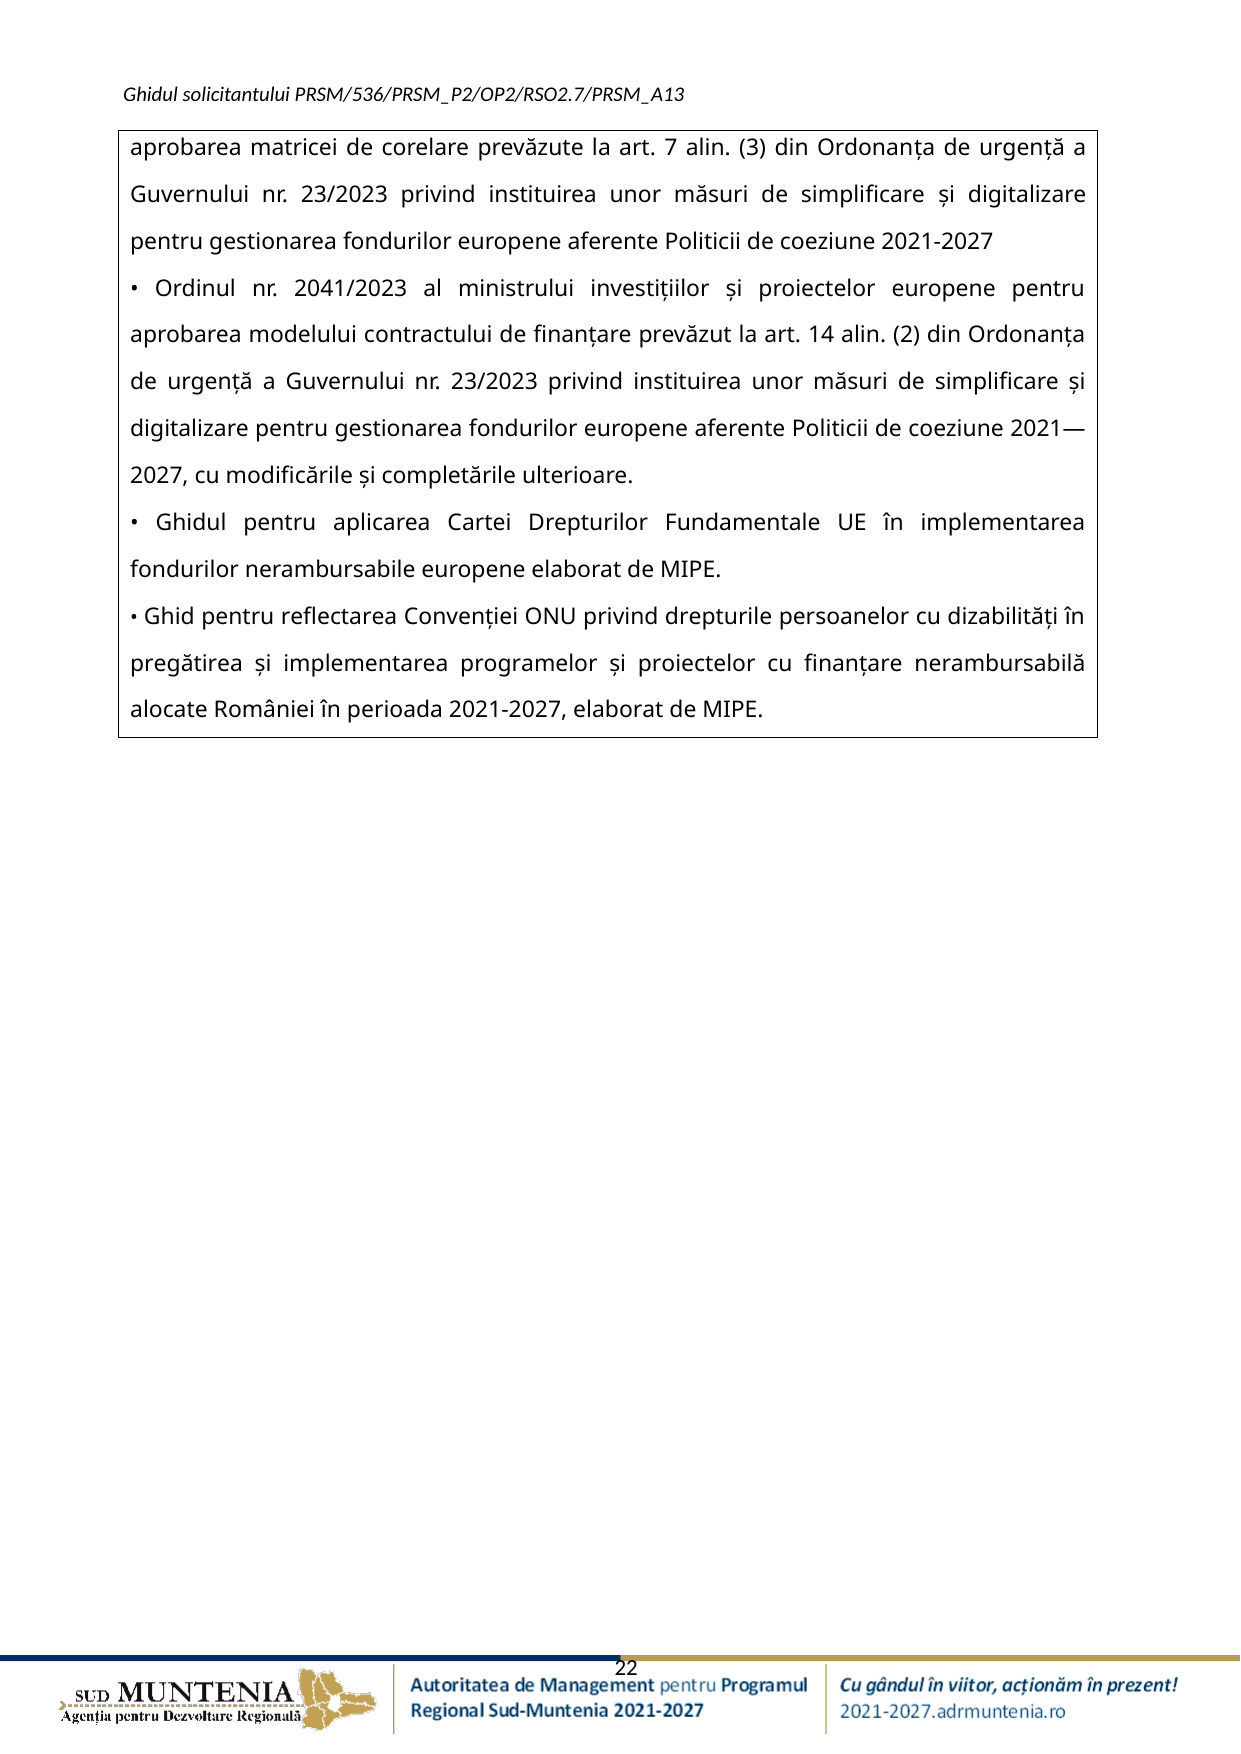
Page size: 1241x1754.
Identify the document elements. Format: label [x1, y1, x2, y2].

table_header [119, 131, 1097, 737]
picture [0, 1655, 1241, 1735]
